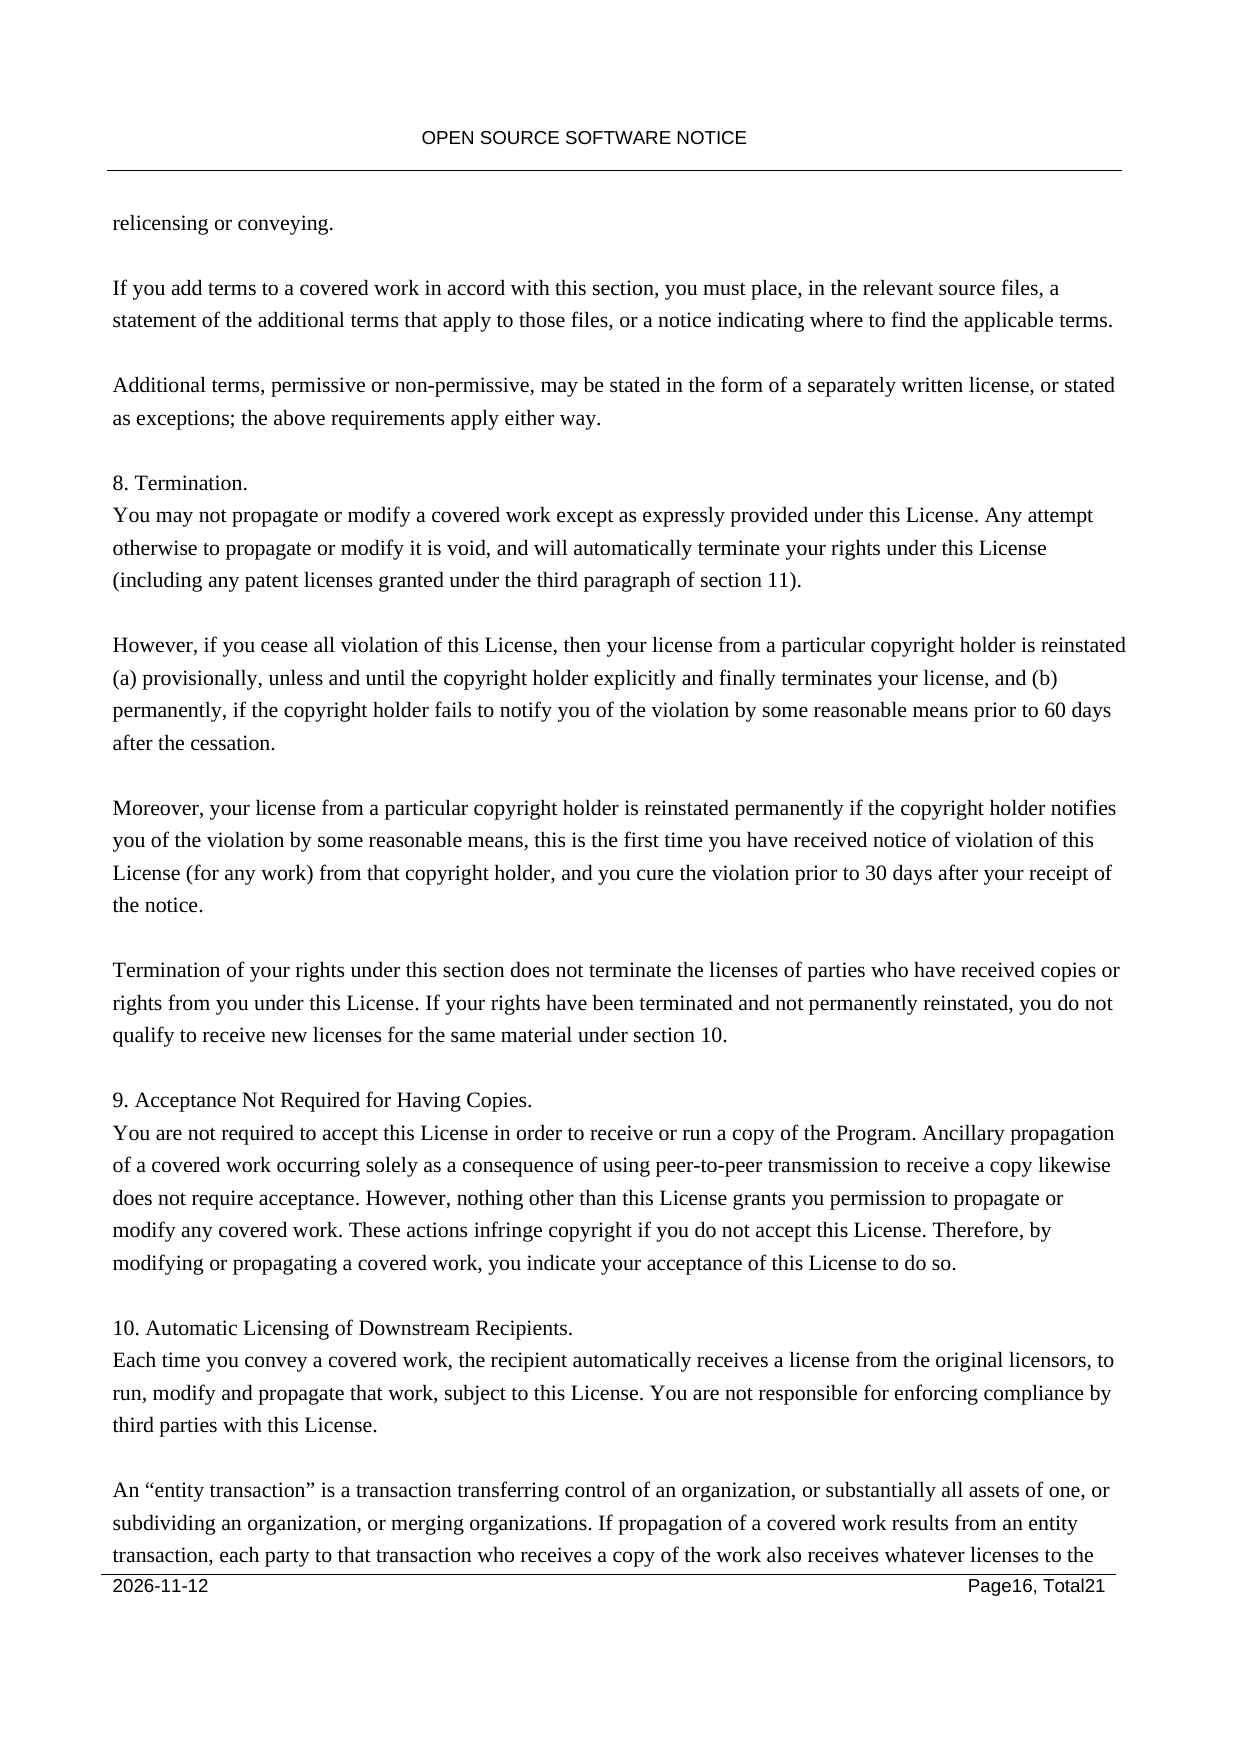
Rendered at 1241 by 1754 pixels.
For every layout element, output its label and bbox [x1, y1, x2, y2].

text [112, 206, 1128, 1571]
